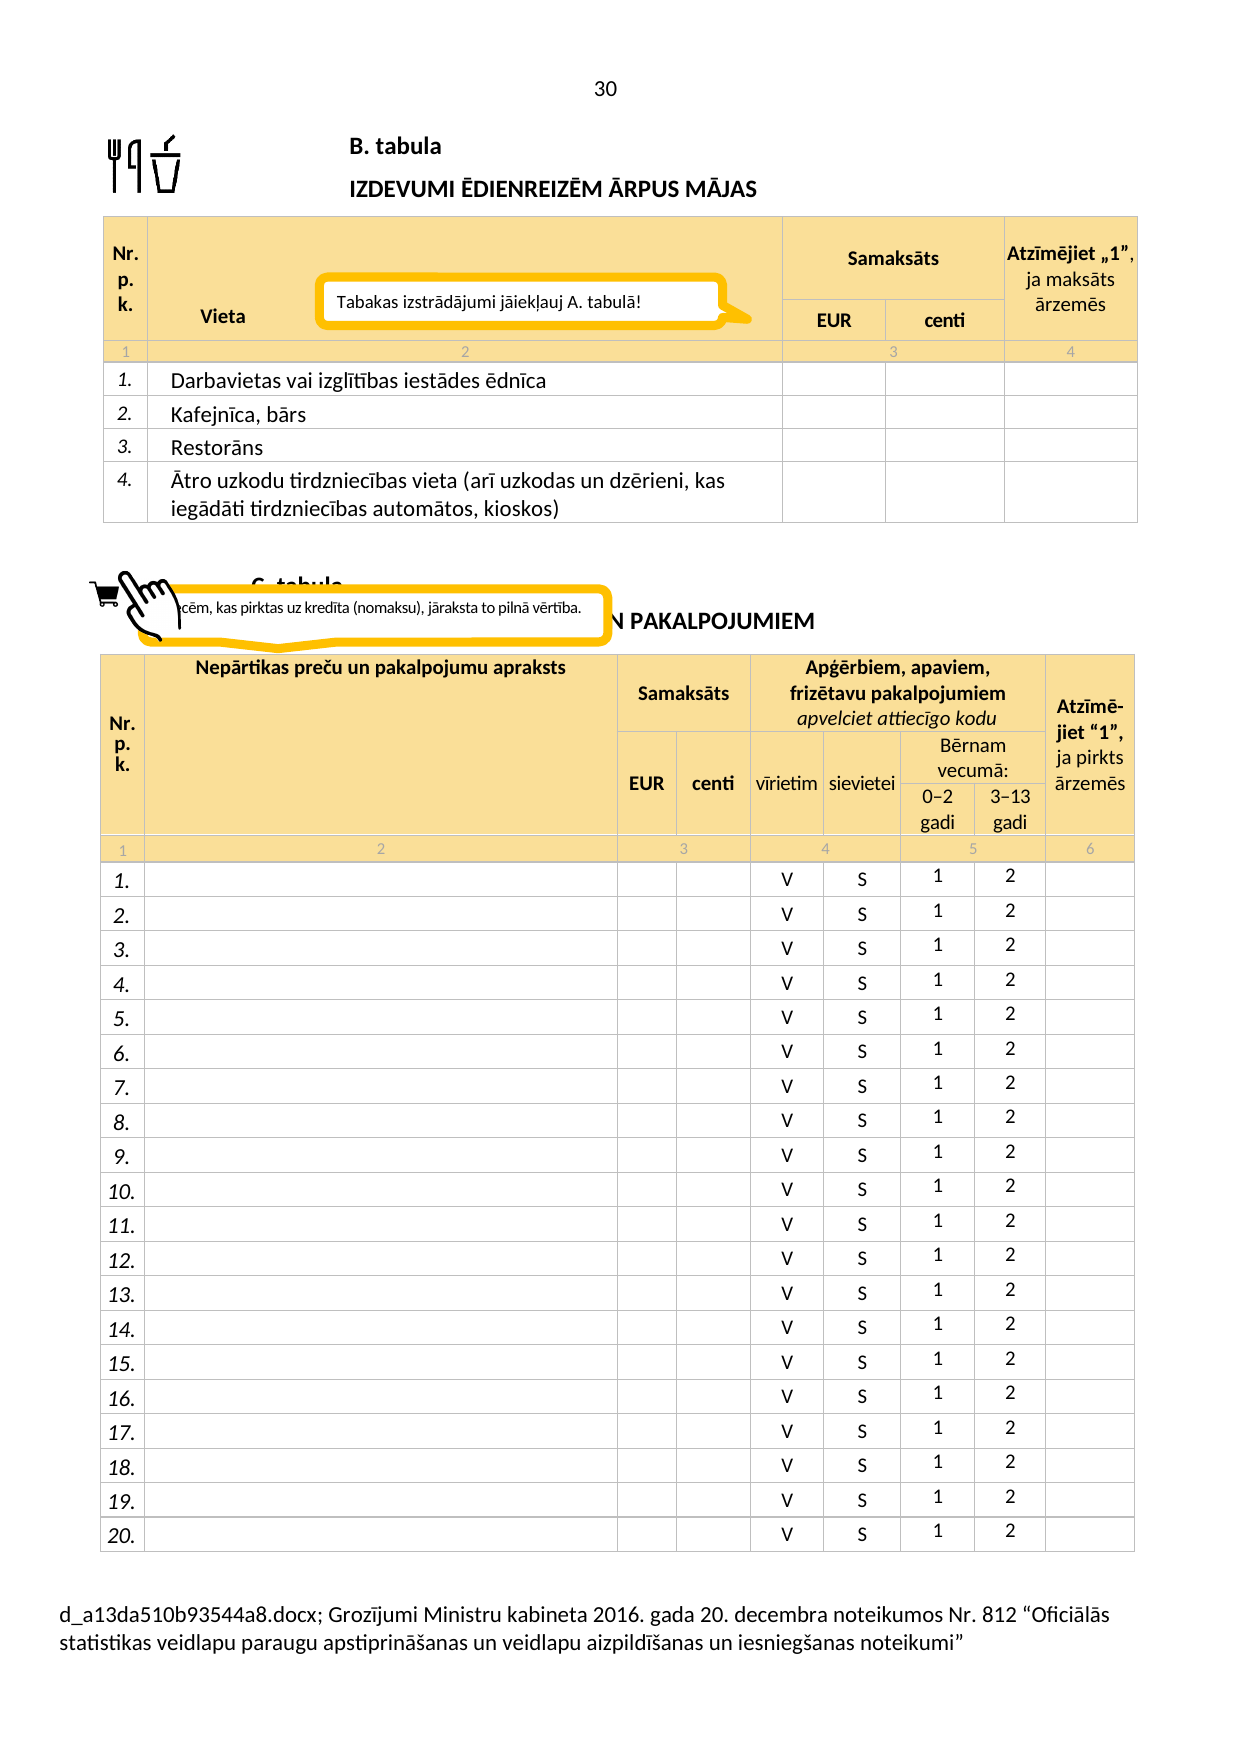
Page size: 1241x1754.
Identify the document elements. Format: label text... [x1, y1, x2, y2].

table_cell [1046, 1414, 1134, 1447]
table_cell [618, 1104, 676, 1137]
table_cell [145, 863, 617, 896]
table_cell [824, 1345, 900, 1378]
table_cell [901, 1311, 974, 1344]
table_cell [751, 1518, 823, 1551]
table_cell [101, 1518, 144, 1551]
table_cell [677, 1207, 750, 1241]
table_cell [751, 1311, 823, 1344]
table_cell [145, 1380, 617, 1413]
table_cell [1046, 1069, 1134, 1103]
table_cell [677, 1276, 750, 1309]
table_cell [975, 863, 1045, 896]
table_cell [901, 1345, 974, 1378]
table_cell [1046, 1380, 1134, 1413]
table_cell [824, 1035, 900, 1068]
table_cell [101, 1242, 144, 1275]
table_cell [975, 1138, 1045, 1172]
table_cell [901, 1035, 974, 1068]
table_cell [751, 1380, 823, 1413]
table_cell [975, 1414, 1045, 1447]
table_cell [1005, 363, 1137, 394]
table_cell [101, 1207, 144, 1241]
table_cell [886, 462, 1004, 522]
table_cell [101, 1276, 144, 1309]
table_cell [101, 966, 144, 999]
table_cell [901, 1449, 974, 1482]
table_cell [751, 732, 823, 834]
text B. tabula [181, 130, 1152, 160]
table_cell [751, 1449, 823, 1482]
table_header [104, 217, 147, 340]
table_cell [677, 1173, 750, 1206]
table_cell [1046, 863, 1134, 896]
text C. tabula [251, 570, 1152, 601]
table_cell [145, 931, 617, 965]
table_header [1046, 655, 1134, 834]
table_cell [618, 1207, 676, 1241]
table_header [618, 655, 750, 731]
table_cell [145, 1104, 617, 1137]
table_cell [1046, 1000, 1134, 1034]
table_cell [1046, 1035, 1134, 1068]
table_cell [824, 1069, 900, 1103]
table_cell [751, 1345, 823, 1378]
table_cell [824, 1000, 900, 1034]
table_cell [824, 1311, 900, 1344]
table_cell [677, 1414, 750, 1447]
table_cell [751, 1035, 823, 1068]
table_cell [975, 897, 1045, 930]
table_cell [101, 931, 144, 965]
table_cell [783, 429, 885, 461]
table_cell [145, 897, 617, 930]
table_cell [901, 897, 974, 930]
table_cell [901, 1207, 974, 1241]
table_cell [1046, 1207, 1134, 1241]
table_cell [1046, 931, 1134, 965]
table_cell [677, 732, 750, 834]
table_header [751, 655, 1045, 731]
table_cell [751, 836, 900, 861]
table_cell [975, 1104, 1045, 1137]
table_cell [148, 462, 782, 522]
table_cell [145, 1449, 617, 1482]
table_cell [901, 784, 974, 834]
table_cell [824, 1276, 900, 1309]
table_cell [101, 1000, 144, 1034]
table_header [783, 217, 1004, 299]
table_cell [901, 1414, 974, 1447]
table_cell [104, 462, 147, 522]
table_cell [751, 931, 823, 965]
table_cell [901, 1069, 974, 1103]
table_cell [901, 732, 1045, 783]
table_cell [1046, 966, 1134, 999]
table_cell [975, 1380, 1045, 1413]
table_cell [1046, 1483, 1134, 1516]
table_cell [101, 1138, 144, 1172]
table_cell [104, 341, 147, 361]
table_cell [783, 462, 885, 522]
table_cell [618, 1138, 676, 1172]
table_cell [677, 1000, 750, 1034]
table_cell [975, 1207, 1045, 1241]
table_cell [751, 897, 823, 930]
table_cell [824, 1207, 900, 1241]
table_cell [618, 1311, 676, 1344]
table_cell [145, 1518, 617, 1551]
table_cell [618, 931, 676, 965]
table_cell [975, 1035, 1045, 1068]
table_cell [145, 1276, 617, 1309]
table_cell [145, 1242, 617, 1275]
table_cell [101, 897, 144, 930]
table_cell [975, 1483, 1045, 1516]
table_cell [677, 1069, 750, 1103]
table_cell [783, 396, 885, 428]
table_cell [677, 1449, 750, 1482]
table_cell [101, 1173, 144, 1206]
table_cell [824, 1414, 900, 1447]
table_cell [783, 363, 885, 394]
picture [102, 130, 181, 193]
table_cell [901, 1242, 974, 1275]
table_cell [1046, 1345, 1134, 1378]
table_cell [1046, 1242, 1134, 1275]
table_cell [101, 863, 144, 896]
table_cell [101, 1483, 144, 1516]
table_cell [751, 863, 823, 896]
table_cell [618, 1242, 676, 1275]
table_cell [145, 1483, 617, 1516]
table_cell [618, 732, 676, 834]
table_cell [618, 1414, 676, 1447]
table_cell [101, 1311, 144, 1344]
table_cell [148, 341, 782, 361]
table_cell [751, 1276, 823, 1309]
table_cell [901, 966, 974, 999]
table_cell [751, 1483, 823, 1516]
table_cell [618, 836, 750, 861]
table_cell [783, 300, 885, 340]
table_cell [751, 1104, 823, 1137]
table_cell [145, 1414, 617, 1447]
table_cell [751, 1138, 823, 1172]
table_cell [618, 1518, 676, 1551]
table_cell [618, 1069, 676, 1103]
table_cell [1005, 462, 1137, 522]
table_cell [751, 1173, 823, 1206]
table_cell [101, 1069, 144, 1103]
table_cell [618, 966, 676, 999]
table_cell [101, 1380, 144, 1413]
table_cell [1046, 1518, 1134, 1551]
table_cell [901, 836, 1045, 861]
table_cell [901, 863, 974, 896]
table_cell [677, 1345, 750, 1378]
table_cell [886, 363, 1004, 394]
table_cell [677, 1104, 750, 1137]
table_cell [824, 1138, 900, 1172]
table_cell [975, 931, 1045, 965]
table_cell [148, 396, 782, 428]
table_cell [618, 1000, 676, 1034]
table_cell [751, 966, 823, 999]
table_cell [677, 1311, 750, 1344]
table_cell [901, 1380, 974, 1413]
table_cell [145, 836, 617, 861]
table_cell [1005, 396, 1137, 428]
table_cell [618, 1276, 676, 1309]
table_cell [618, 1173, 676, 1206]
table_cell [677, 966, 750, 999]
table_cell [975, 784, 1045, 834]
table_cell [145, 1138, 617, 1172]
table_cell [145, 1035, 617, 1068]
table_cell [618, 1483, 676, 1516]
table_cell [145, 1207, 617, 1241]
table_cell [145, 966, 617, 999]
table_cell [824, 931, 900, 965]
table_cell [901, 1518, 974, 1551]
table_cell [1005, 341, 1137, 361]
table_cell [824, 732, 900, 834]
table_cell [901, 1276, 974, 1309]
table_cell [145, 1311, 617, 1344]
text IZDEVUMI ĒDIENREIZĒM ĀRPUS MĀJAS [164, 173, 1152, 203]
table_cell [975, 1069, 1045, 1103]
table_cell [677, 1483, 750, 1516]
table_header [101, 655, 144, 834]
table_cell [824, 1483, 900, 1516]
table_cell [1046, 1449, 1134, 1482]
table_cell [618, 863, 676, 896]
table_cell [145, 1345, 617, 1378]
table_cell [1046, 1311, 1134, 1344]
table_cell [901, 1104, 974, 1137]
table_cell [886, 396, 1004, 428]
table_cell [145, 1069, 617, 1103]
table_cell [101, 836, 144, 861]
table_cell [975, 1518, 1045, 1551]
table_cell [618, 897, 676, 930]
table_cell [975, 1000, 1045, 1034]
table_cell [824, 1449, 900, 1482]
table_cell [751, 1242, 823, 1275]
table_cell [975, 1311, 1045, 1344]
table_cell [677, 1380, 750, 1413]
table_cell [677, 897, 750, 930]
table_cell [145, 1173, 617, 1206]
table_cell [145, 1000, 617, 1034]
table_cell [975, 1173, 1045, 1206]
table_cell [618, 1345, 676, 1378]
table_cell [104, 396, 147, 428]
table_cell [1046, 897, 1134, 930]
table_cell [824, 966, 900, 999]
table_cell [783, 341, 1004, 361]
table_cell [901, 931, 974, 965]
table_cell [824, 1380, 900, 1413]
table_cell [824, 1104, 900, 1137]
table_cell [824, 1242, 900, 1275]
text IZDEVUMI NEPĀRTIKAS PRECĒM UN PAKALPOJUMIEM [613, 605, 1152, 635]
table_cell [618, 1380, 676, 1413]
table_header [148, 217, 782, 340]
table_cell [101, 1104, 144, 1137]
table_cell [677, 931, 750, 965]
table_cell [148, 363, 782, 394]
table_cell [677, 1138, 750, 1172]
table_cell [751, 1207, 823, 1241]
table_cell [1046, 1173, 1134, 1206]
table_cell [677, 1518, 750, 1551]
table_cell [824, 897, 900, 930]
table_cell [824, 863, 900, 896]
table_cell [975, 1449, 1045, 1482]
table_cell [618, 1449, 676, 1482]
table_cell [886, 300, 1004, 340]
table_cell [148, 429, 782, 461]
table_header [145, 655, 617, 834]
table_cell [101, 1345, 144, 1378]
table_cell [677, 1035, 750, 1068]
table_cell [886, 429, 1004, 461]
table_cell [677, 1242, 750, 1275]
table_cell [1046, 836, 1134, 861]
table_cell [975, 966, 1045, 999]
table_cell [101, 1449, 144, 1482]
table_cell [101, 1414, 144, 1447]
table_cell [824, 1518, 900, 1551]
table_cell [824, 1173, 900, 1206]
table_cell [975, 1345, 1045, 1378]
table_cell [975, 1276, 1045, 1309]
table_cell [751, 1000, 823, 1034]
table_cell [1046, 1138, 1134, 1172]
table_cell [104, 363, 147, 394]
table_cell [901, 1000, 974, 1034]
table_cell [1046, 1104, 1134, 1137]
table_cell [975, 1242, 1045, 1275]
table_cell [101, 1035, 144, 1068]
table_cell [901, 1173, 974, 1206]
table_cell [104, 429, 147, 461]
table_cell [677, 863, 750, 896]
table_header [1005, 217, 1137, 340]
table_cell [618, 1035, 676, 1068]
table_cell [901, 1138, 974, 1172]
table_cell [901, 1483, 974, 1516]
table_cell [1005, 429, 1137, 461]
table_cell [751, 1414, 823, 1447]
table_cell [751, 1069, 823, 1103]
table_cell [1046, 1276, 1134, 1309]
